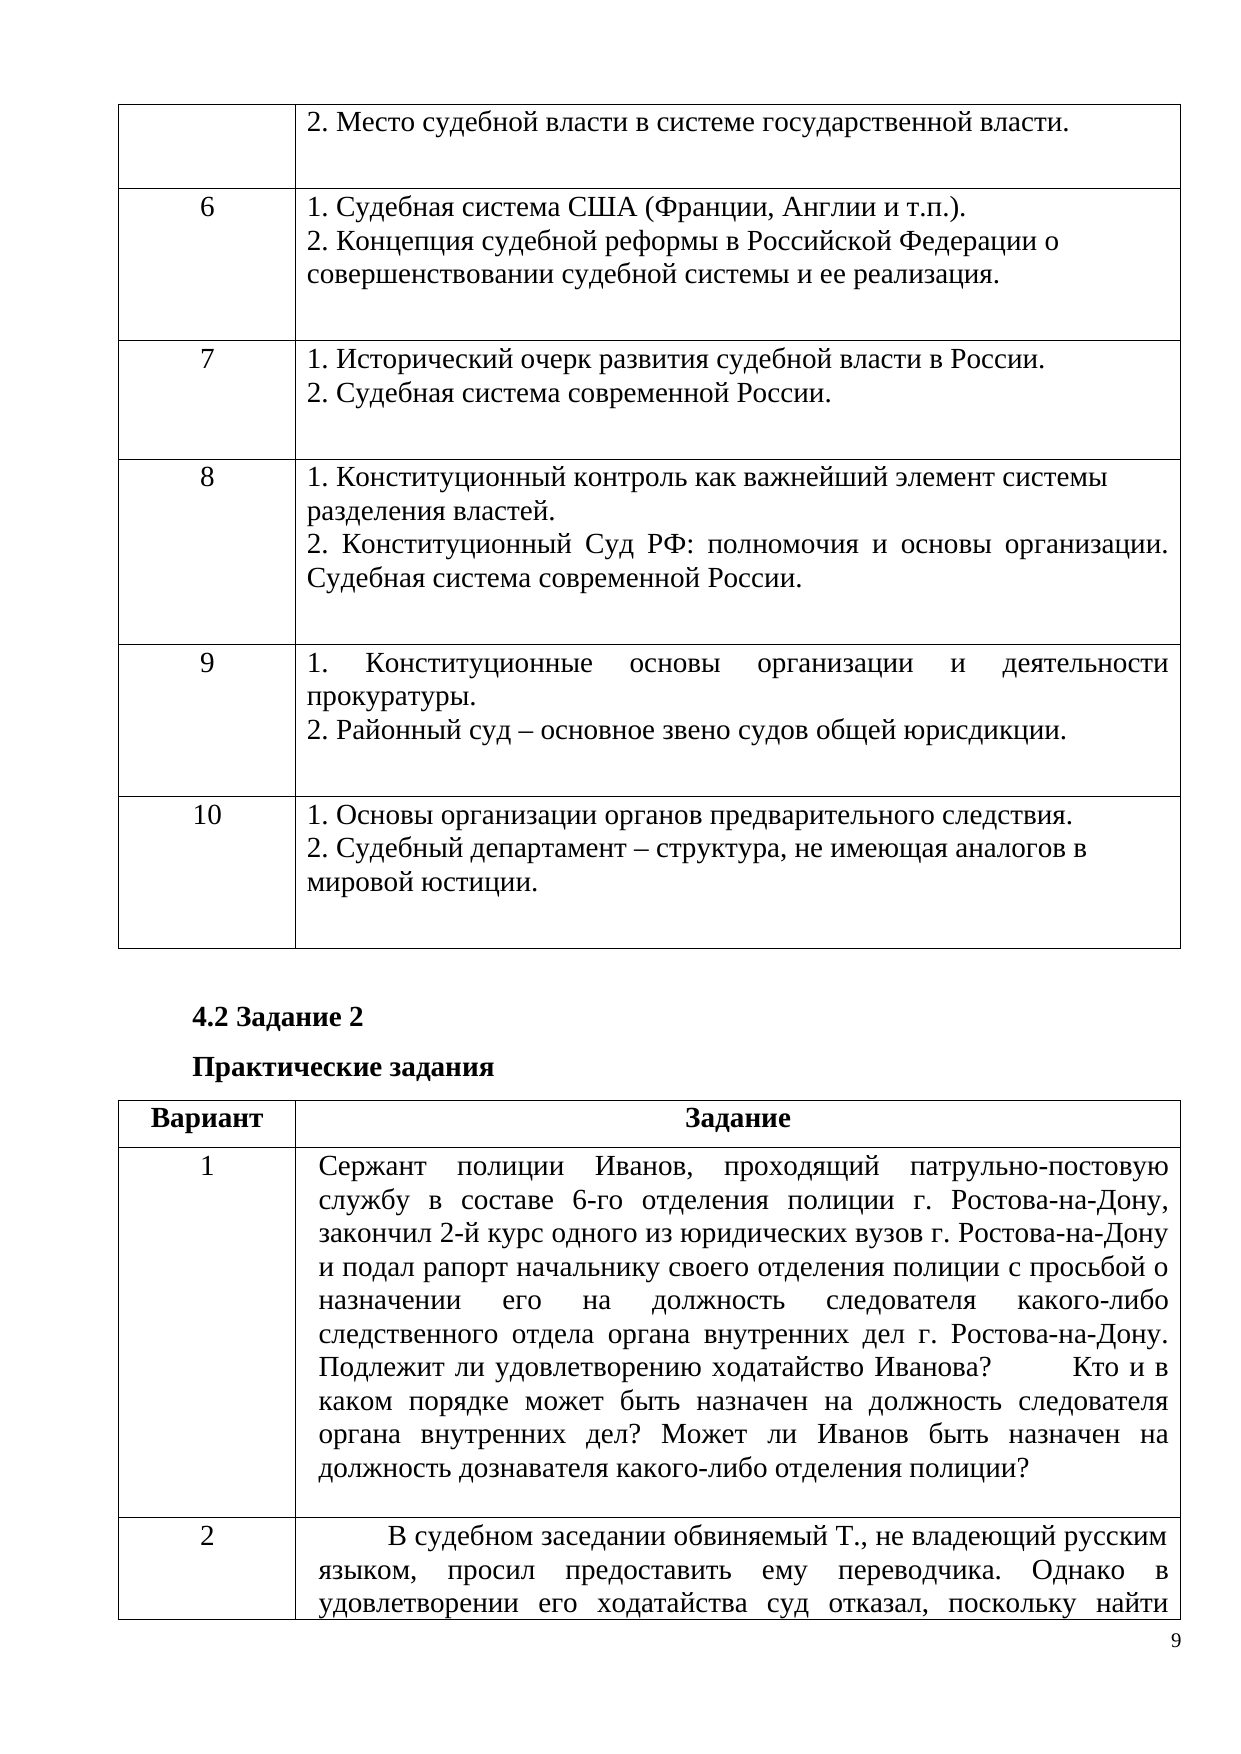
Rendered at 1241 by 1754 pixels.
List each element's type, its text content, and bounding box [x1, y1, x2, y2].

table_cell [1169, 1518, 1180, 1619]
table_cell 1. Конституционные основы организации и деятельности прокуратуры. 2. Районный суд – основное звено судов общей юрисдикции. [296, 645, 1180, 796]
table_cell 10 [119, 797, 295, 948]
table_cell 1. Основы организации органов предварительного следствия. 2. Судебный департамент – структура, не имеющая аналогов в мировой юстиции. [296, 797, 1180, 948]
table_header Вариант [119, 1101, 295, 1147]
text Практические задания [118, 1049, 1181, 1083]
table_cell 1 [119, 1148, 295, 1517]
table_cell 1. Судебная система США (Франции, Англии и т.п.). 2. Концепция судебной реформы в Российской Федерации о совершенствовании судебной системы и ее реализация. [296, 189, 1180, 340]
table_cell 5 [119, 105, 295, 188]
table_cell 7 [119, 341, 295, 458]
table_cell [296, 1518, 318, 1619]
table_cell 1. Исторический очерк развития судебной власти в России. 2. Судебная система современной России. [296, 341, 1180, 458]
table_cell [296, 105, 1180, 188]
table_cell Сержант полиции Иванов, проходящий патрульно-постовую службу в составе 6-го отделения полиции г. Ростова-на-Дону, закончил 2-й курс одного из юридических вузов г. Ростова-на-Дону и подал рапорт начальнику своего отделения полиции с просьбой о назначении его на должность следователя какого-либо следственного отдела органа внутренних дел г. Ростова-на-Дону. Подлежит ли удовлетворению ходатайство Иванова? Кто и в каком порядке может быть назначен на должность следователя органа внутренних дел? Может ли Иванов быть назначен на должность дознавателя какого-либо отделения полиции? [296, 1148, 1180, 1517]
table_cell 2 [119, 1518, 295, 1619]
text 4.2 Задание 2 [118, 999, 1181, 1032]
table_cell 6 [119, 189, 295, 340]
table_cell 8 [119, 460, 295, 644]
table_cell 9 [119, 645, 295, 796]
table_header Задание [296, 1101, 1180, 1147]
table_cell 1. Конституционный контроль как важнейший элемент системы разделения властей. 2. Конституционный Суд РФ: полномочия и основы организации. Судебная система современной России. [296, 460, 1180, 644]
